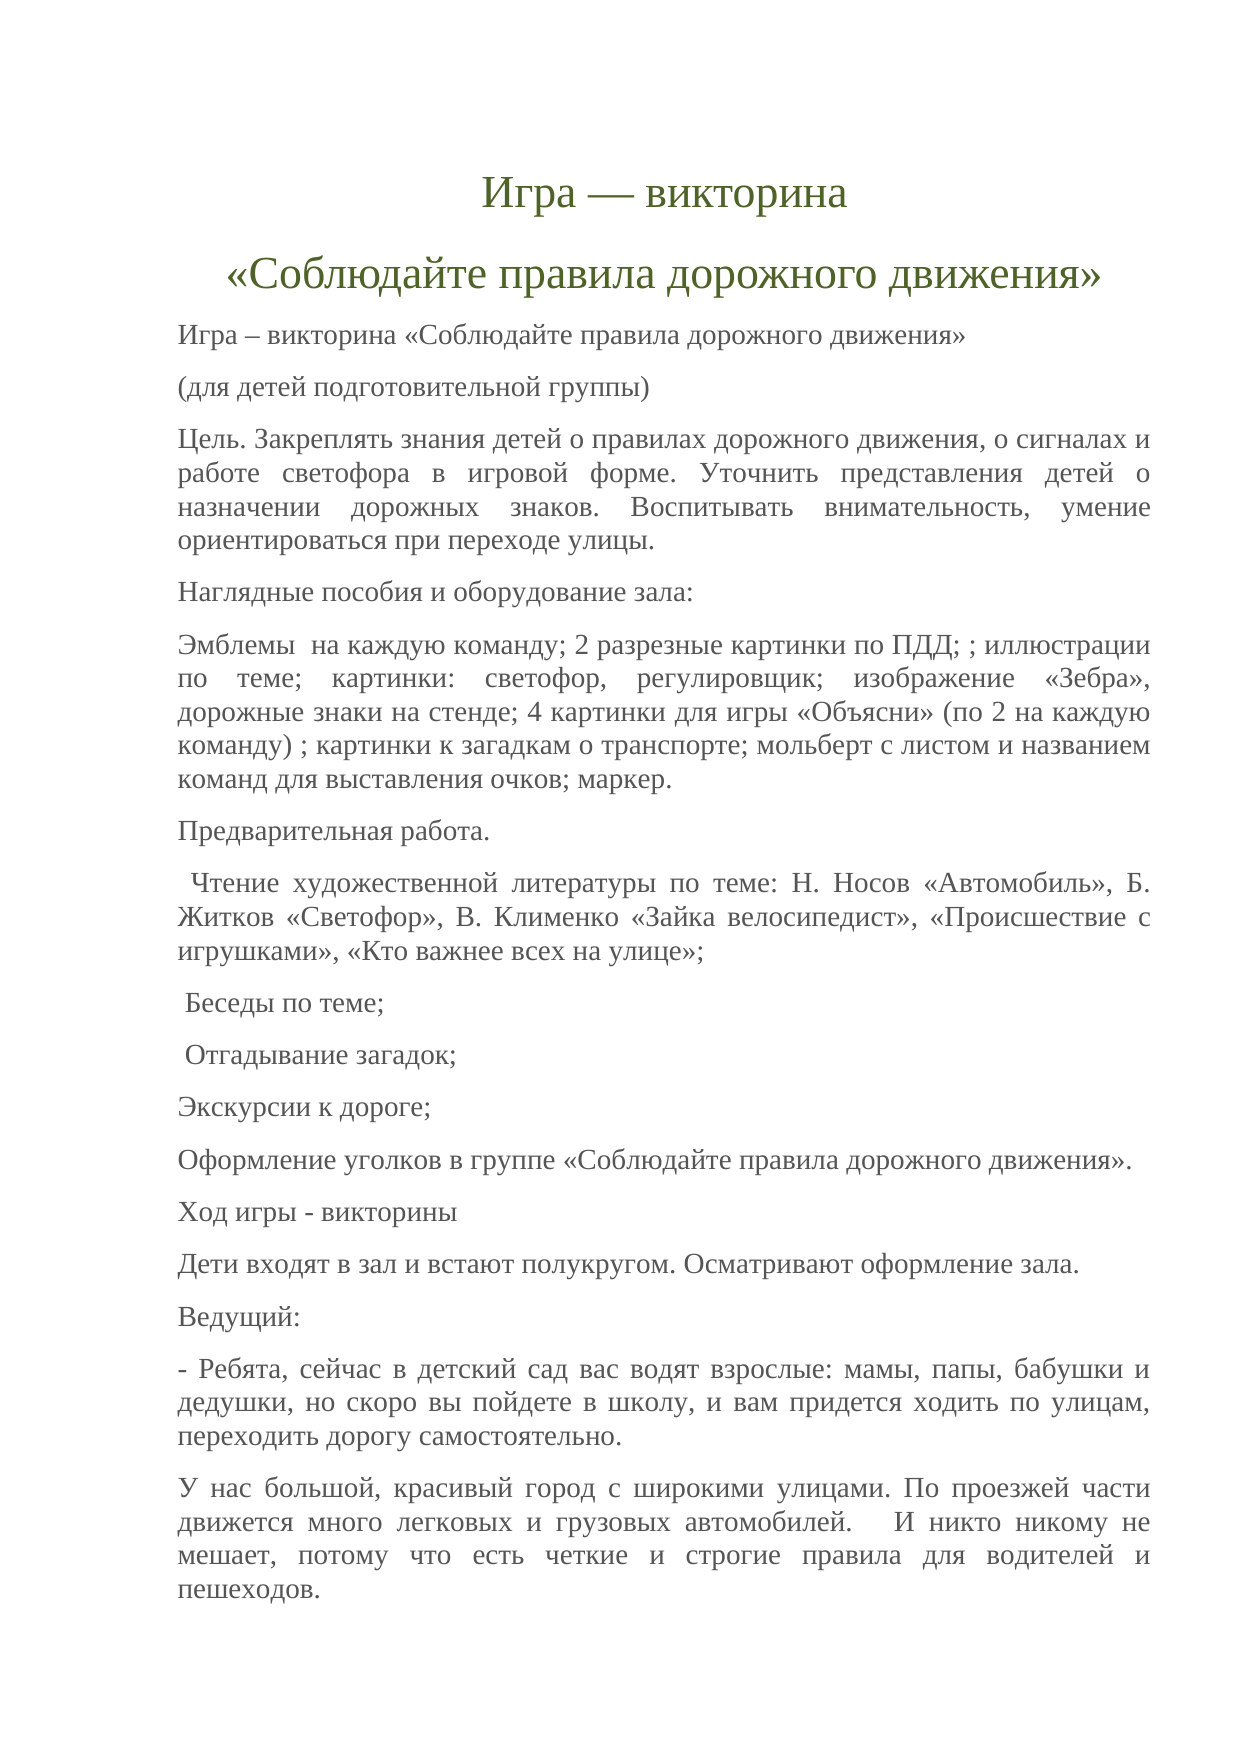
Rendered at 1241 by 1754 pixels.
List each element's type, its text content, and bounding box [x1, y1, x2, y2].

text Цель. Закреплять знания детей о правилах дорожного движения, о сигналах и работе светофора в игровой форме. Уточнить представления детей о назначении дорожных знаков. Воспитывать внимательность, умение ориентироваться при переходе улицы. [177, 422, 1152, 556]
text «Соблюдайте правила дорожного движения» [177, 246, 1152, 298]
text Беседы по теме; [177, 985, 1152, 1018]
text Оформление уголков в группе «Соблюдайте правила дорожного движения». [177, 1142, 1152, 1175]
text Эмблемы на каждую команду; 2 разрезные картинки по ПДД; ; иллюстрации по теме; картинки: светофор, регулировщик; изображение «Зебра», дорожные знаки на стенде; 4 картинки для игры «Объясни» (по 2 на каждую команду) ; картинки к загадкам о транспорте; мольберт с листом и названием команд для выставления очков; маркер. [177, 627, 1152, 794]
text (для детей подготовительной группы) [177, 369, 1152, 403]
text Экскурсии к дороге; [177, 1089, 1152, 1123]
text - Ребята, сейчас в детский сад вас водят взрослые: мамы, папы, бабушки и дедушки, но скоро вы пойдете в школу, и вам придется ходить по улицам, переходить дорогу самостоятельно. [177, 1351, 1152, 1452]
text У нас большой, красивый город с широкими улицами. По проезжей части движется много легковых и грузовых автомобилей. И никто никому не мешает, потому что есть четкие и строгие правила для водителей и пешеходов. [177, 1470, 1152, 1604]
text Ход игры - викторины [177, 1194, 1152, 1228]
text Дети входят в зал и встают полукругом. Осматривают оформление зала. [177, 1246, 1152, 1280]
text Ведущий: [177, 1299, 1152, 1332]
text Игра – викторина «Соблюдайте правила дорожного движения» [177, 317, 1152, 351]
text Наглядные пособия и оборудование зала: [177, 574, 1152, 608]
text Чтение художественной литературы по теме: Н. Носов «Автомобиль», Б. Житков «Светофор», В. Клименко «Зайка велосипедист», «Происшествие с игрушками», «Кто важнее всех на улице»; [177, 866, 1152, 966]
text Игра — викторина [177, 164, 1152, 217]
text Отгадывание загадок; [177, 1037, 1152, 1071]
text Предварительная работа. [177, 813, 1152, 847]
